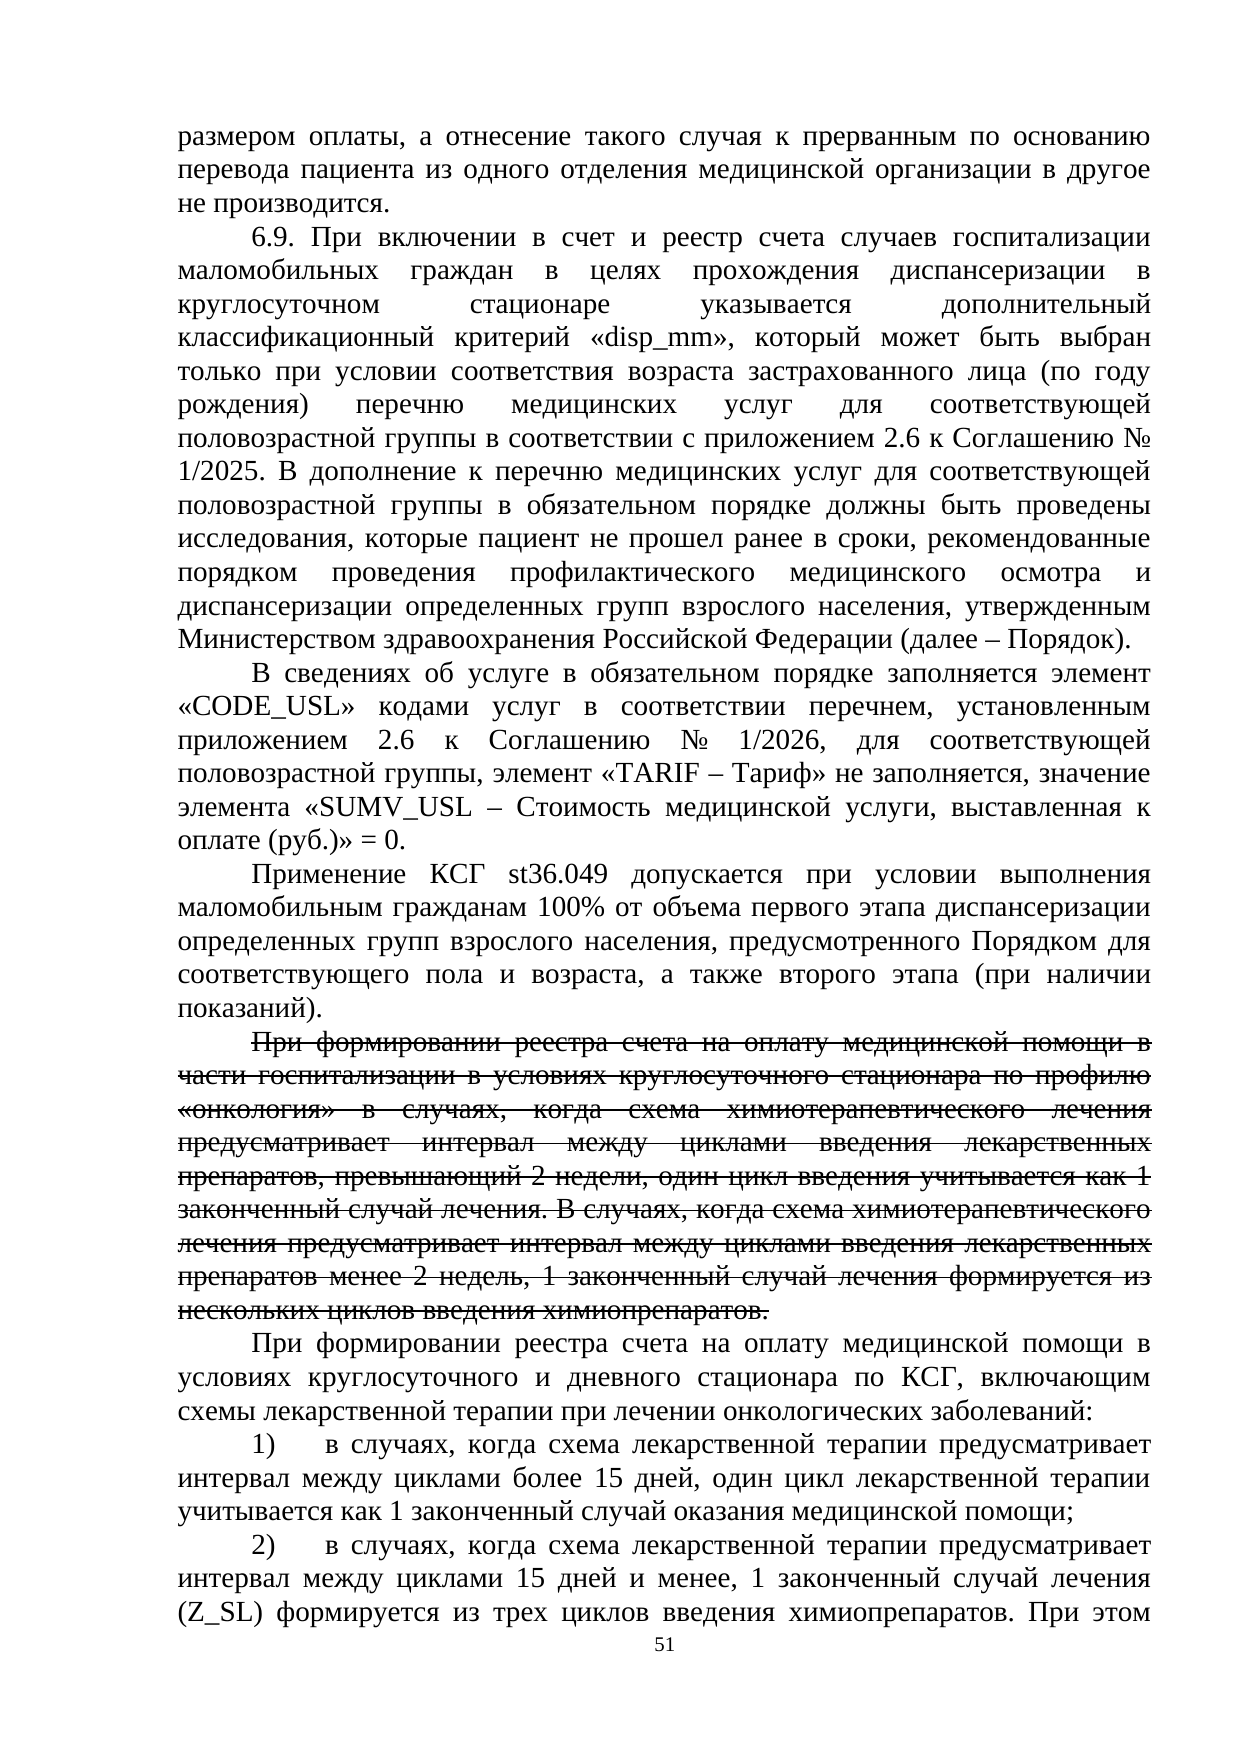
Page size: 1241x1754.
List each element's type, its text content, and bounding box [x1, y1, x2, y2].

text В сведениях об услуге в обязательном порядке заполняется элемент «CODE_USL» кодами услуг в соответствии перечнем, установленным приложением 2.6 к Соглашению № 1/2026, для соответствующей половозрастной группы, элемент «TARIF – Тариф» не заполняется, значение элемента «SUMV_USL – Стоимость медицинской услуги, выставленная к оплате (руб.)» = 0. [177, 655, 1152, 856]
text 6.9. При включении в счет и реестр счета случаев госпитализации маломобильных граждан в целях прохождения диспансеризации в круглосуточном стационаре указывается дополнительный классификационный критерий «disp_mm», который может быть выбран только при условии соответствия возраста застрахованного лица (по году рождения) перечню медицинских услуг для соответствующей половозрастной группы в соответствии с приложением 2.6 к Соглашению № 1/2025. В дополнение к перечню медицинских услуг для соответствующей половозрастной группы в обязательном порядке должны быть проведены исследования, которые пациент не прошел ранее в сроки, рекомендованные порядком проведения профилактического медицинского осмотра и диспансеризации определенных групп взрослого населения, утвержденным Министерством здравоохранения Российской Федерации (далее – Порядок). [177, 219, 1152, 655]
text При формировании реестра счета на оплату медицинской помощи в условиях круглосуточного и дневного стационара по КСГ, включающим схемы лекарственной терапии при лечении онкологических заболеваний: [177, 1326, 1152, 1426]
text При формировании реестра счета на оплату медицинской помощи в части госпитализации в условиях круглосуточного стационара по профилю «онкология» в случаях, когда схема химиотерапевтического лечения предусматривает интервал между циклами введения лекарственных препаратов, превышающий 2 недели, один цикл введения учитывается как 1 законченный случай лечения. В случаях, когда схема химиотерапевтического лечения предусматривает интервал между циклами введения лекарственных препаратов менее 2 недель, 1 законченный случай лечения формируется из нескольких циклов введения химиопрепаратов. [177, 1144, 1152, 1210]
text Применение КСГ st36.049 допускается при условии выполнения маломобильным гражданам 100% от объема первого этапа диспансеризации определенных групп взрослого населения, предусмотренного Порядком для соответствующего пола и возраста, а также второго этапа (при наличии показаний). [177, 856, 1152, 1024]
text При формировании реестра счета на оплату медицинской помощи в части госпитализации в условиях круглосуточного стационара по профилю «онкология» в случаях, когда схема химиотерапевтического лечения предусматривает интервал между циклами введения лекарственных препаратов, превышающий 2 недели, один цикл введения учитывается как 1 законченный случай лечения. В случаях, когда схема химиотерапевтического лечения предусматривает интервал между циклами введения лекарственных препаратов менее 2 недель, 1 законченный случай лечения формируется из нескольких циклов введения химиопрепаратов. [177, 1278, 1152, 1326]
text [177, 1527, 1152, 1627]
text 1) в случаях, когда схема лекарственной терапии предусматривает интервал между циклами более 15 дней, один цикл лекарственной терапии учитывается как 1 законченный случай оказания медицинской помощи; [177, 1426, 1152, 1527]
text При формировании реестра счета на оплату медицинской помощи в части госпитализации в условиях круглосуточного стационара по профилю «онкология» в случаях, когда схема химиотерапевтического лечения предусматривает интервал между циклами введения лекарственных препаратов, превышающий 2 недели, один цикл введения учитывается как 1 законченный случай лечения. В случаях, когда схема химиотерапевтического лечения предусматривает интервал между циклами введения лекарственных препаратов менее 2 недель, 1 законченный случай лечения формируется из нескольких циклов введения химиопрепаратов. [177, 1024, 1152, 1109]
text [177, 118, 1152, 219]
